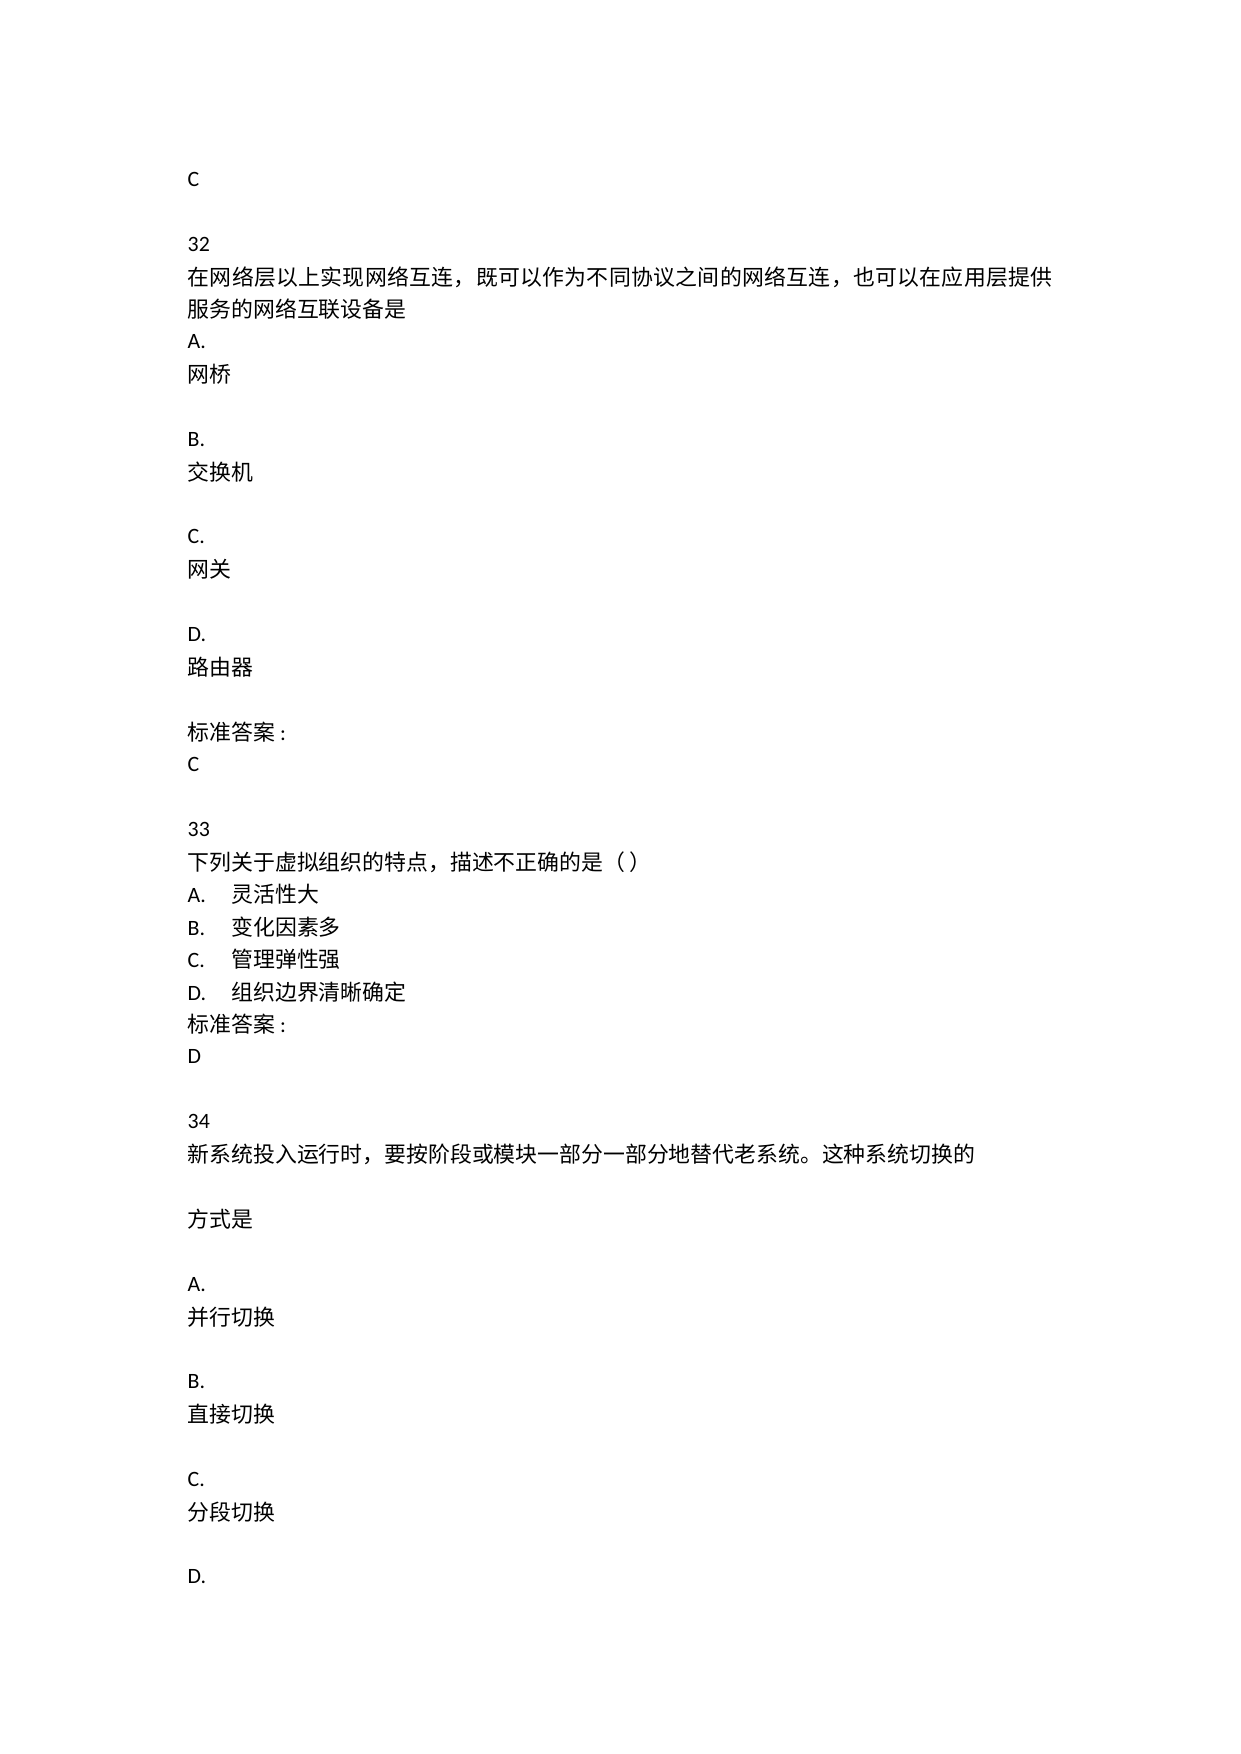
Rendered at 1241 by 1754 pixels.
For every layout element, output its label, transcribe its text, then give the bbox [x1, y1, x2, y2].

text A. 灵活性大 [187, 877, 1053, 909]
text 分段切换 [187, 1494, 1053, 1527]
text 新系统投入运行时，要按阶段或模块一部分一部分地替代老系统。这种系统切换的 [187, 1137, 1053, 1169]
text A. [187, 324, 1053, 357]
text B. [187, 1364, 1053, 1397]
text C. [187, 1462, 1053, 1494]
text 32 [187, 227, 1053, 259]
text 34 [187, 1104, 1053, 1137]
text 路由器 [187, 649, 1053, 682]
text 在网络层以上实现网络互连，既可以作为不同协议之间的网络互连，也可以在应用层提供服务的网络互联设备是 [187, 259, 1053, 324]
text C. [187, 519, 1053, 552]
text C. 管理弹性强 [187, 942, 1053, 974]
text D. 组织边界清晰确定 [187, 974, 1053, 1007]
text 标准答案 : [187, 1007, 1053, 1039]
text C [187, 747, 1053, 779]
text B. 变化因素多 [187, 909, 1053, 942]
text C [187, 162, 1053, 194]
text 网桥 [187, 357, 1053, 389]
text 并行切换 [187, 1299, 1053, 1332]
text 下列关于虚拟组织的特点，描述不正确的是（ ） [187, 844, 1053, 877]
text D [187, 1039, 1053, 1072]
text B. [187, 422, 1053, 454]
text 网关 [187, 552, 1053, 584]
text A. [187, 1267, 1053, 1299]
text 直接切换 [187, 1397, 1053, 1429]
text D. [187, 617, 1053, 649]
text 方式是 [187, 1202, 1053, 1234]
text 交换机 [187, 454, 1053, 487]
text 标准答案 : [187, 714, 1053, 747]
text D. [187, 1559, 1053, 1592]
text 33 [187, 812, 1053, 844]
